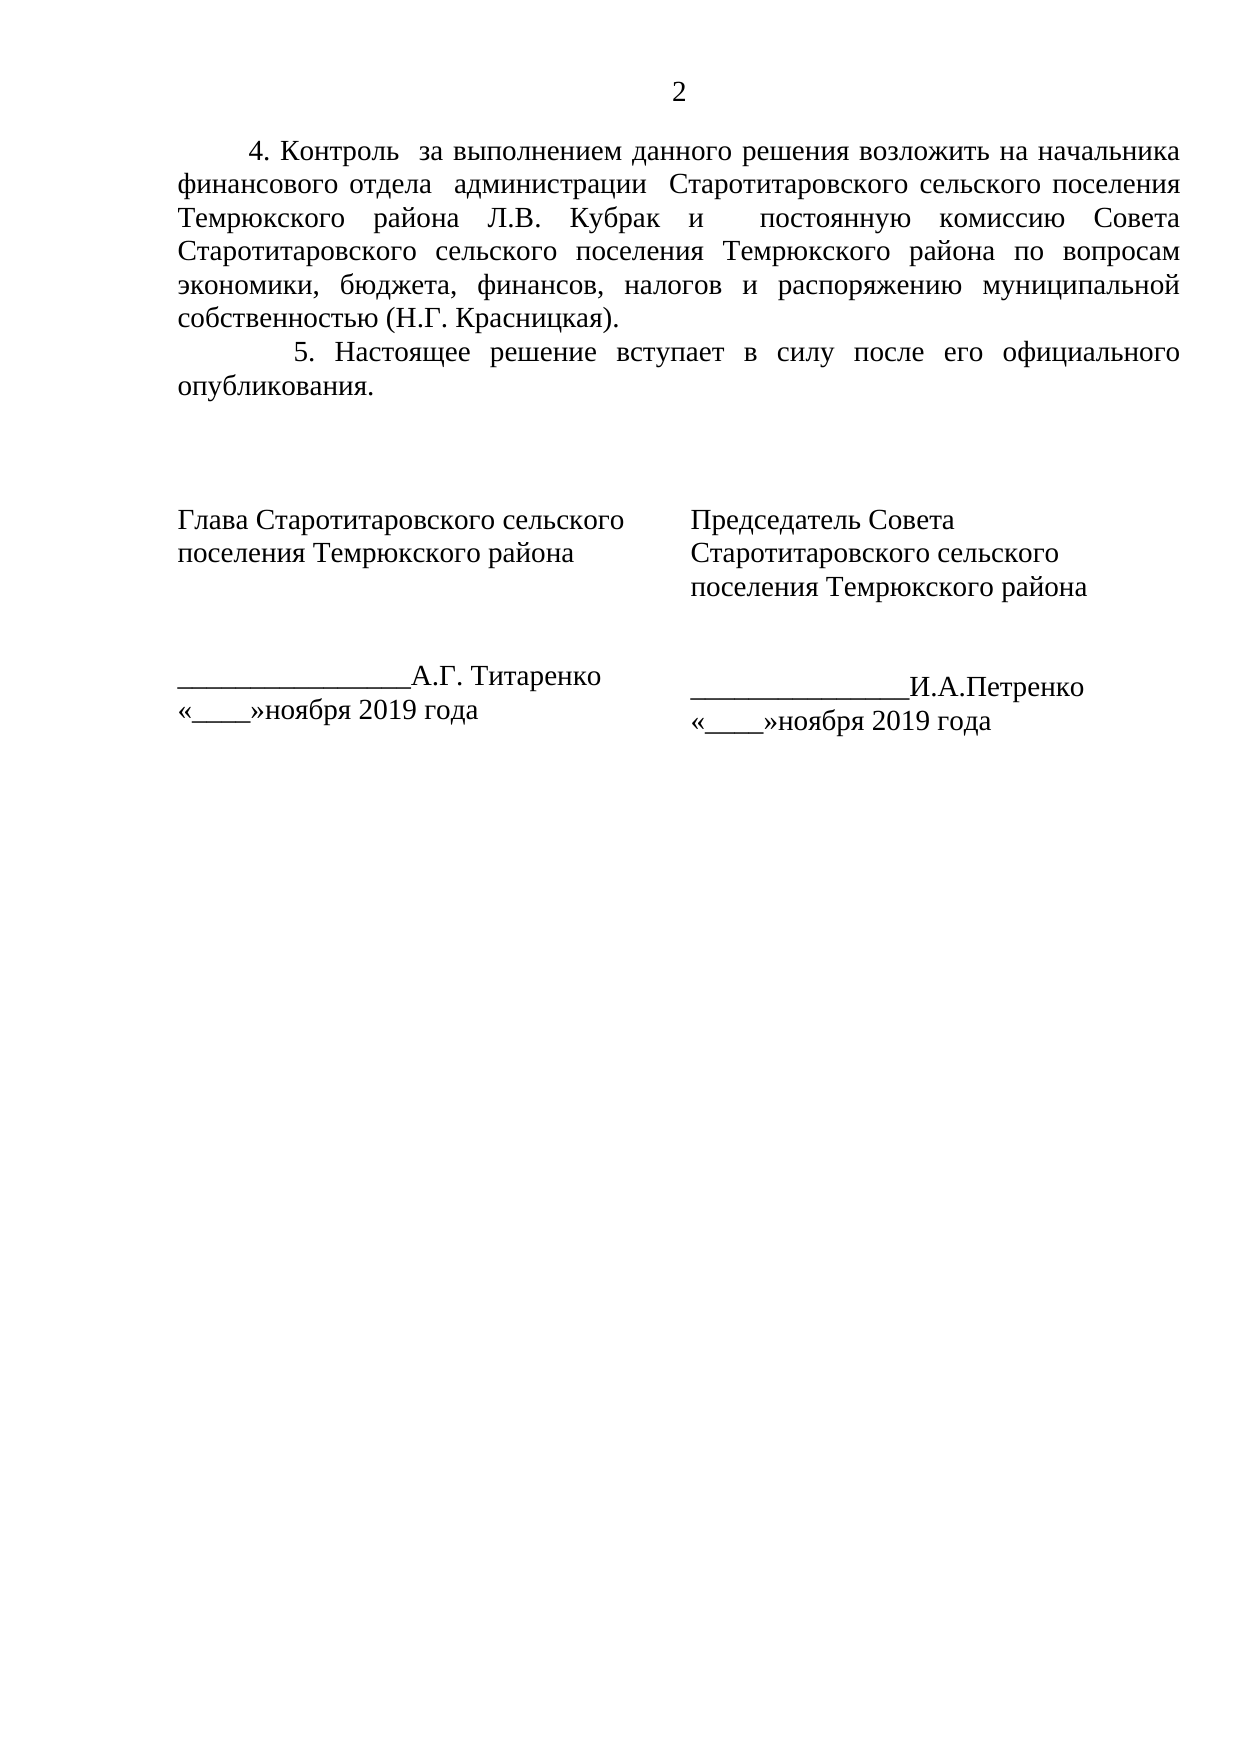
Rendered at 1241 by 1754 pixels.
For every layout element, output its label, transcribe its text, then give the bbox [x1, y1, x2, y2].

text 5. Настоящее решение вступает в силу после его официального опубликования. [177, 334, 1181, 401]
table_header Председатель Совета Старотитаровского сельского поселения Темрюкского района _______________И.А.Петренко «____»ноября 2019 года [679, 502, 1192, 737]
table_header Глава Старотитаровского сельского поселения Темрюкского района ________________А.Г. Титаренко «____»ноября 2019 года [166, 502, 679, 737]
text 4. Контроль за выполнением данного решения возложить на начальника финансового отдела администрации Старотитаровского сельского поселения Темрюкского района Л.В. Кубрак и постоянную комиссию Совета Старотитаровского сельского поселения Темрюкского района по вопросам экономики, бюджета, финансов, налогов и распоряжению муниципальной собственностью (Н.Г. Красницкая). [177, 133, 1181, 334]
